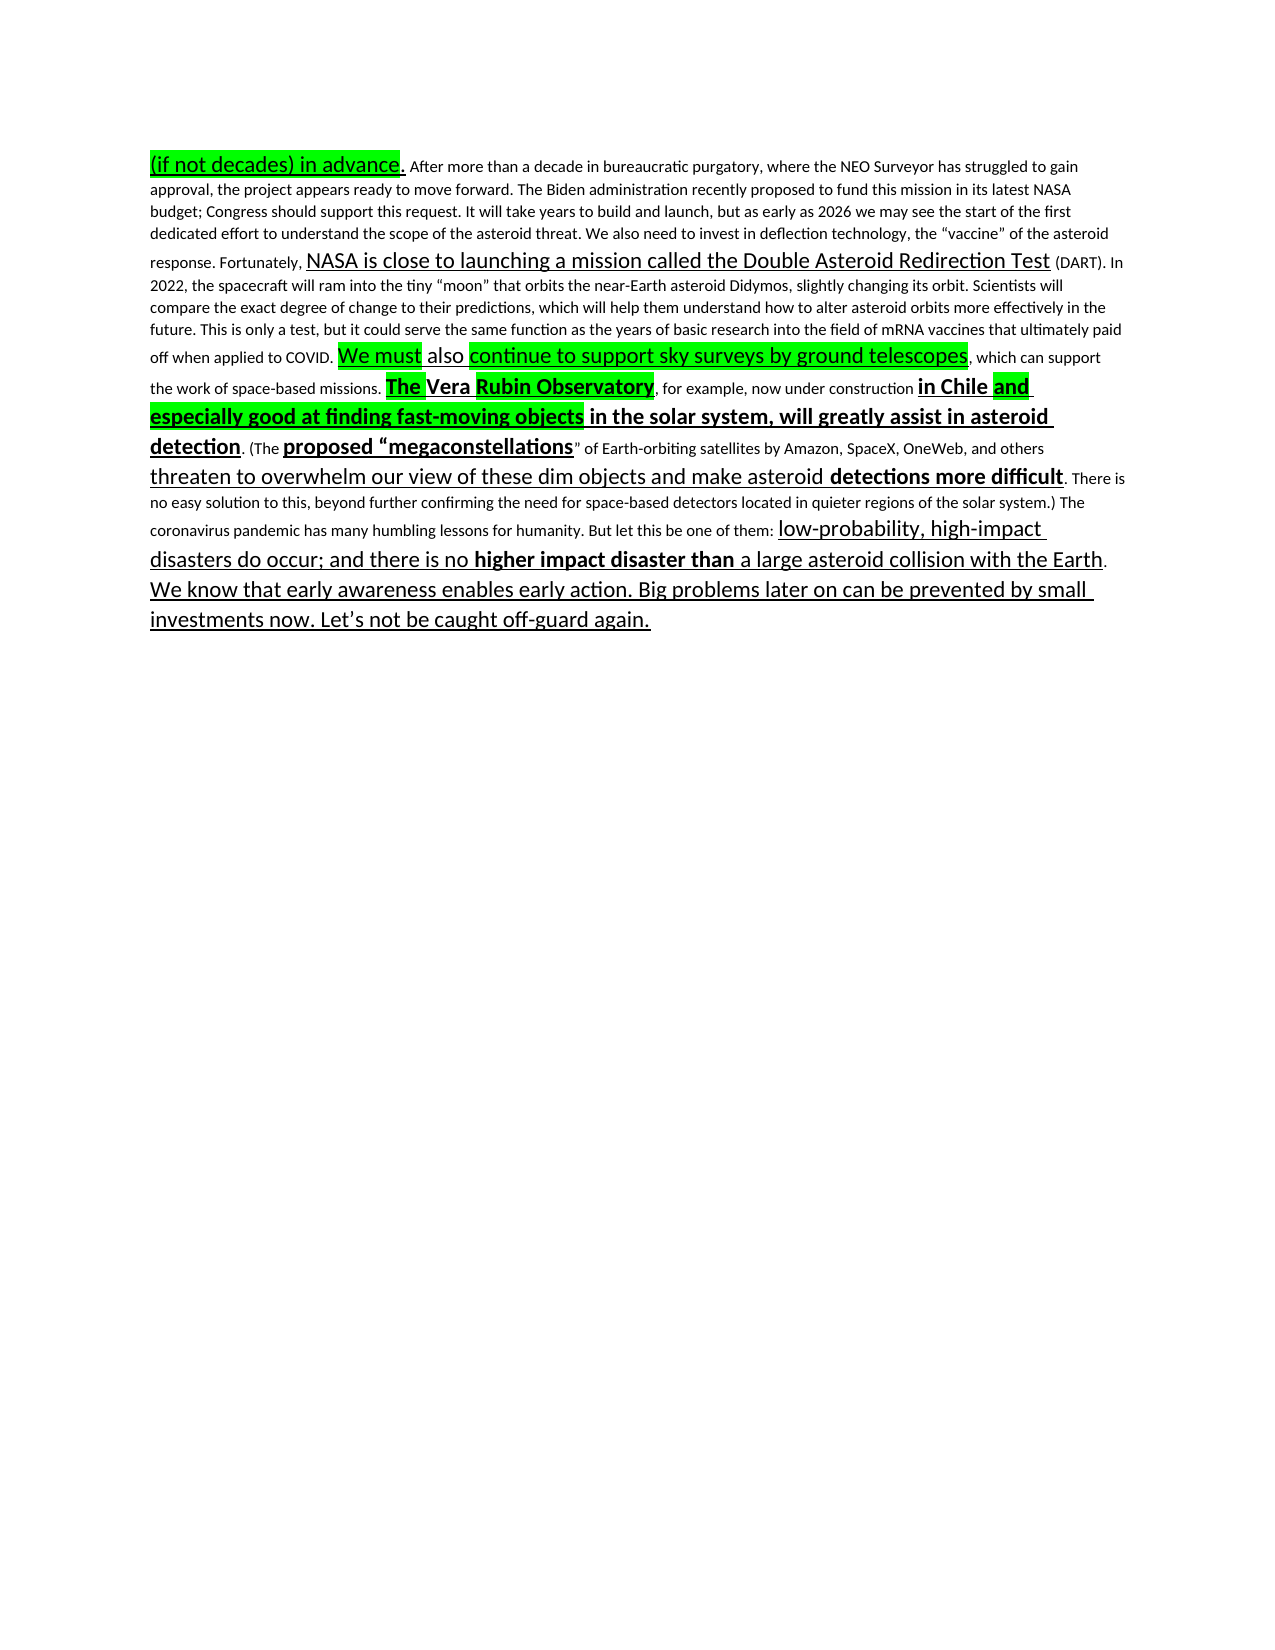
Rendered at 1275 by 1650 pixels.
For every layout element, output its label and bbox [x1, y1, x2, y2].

text [150, 150, 1125, 633]
